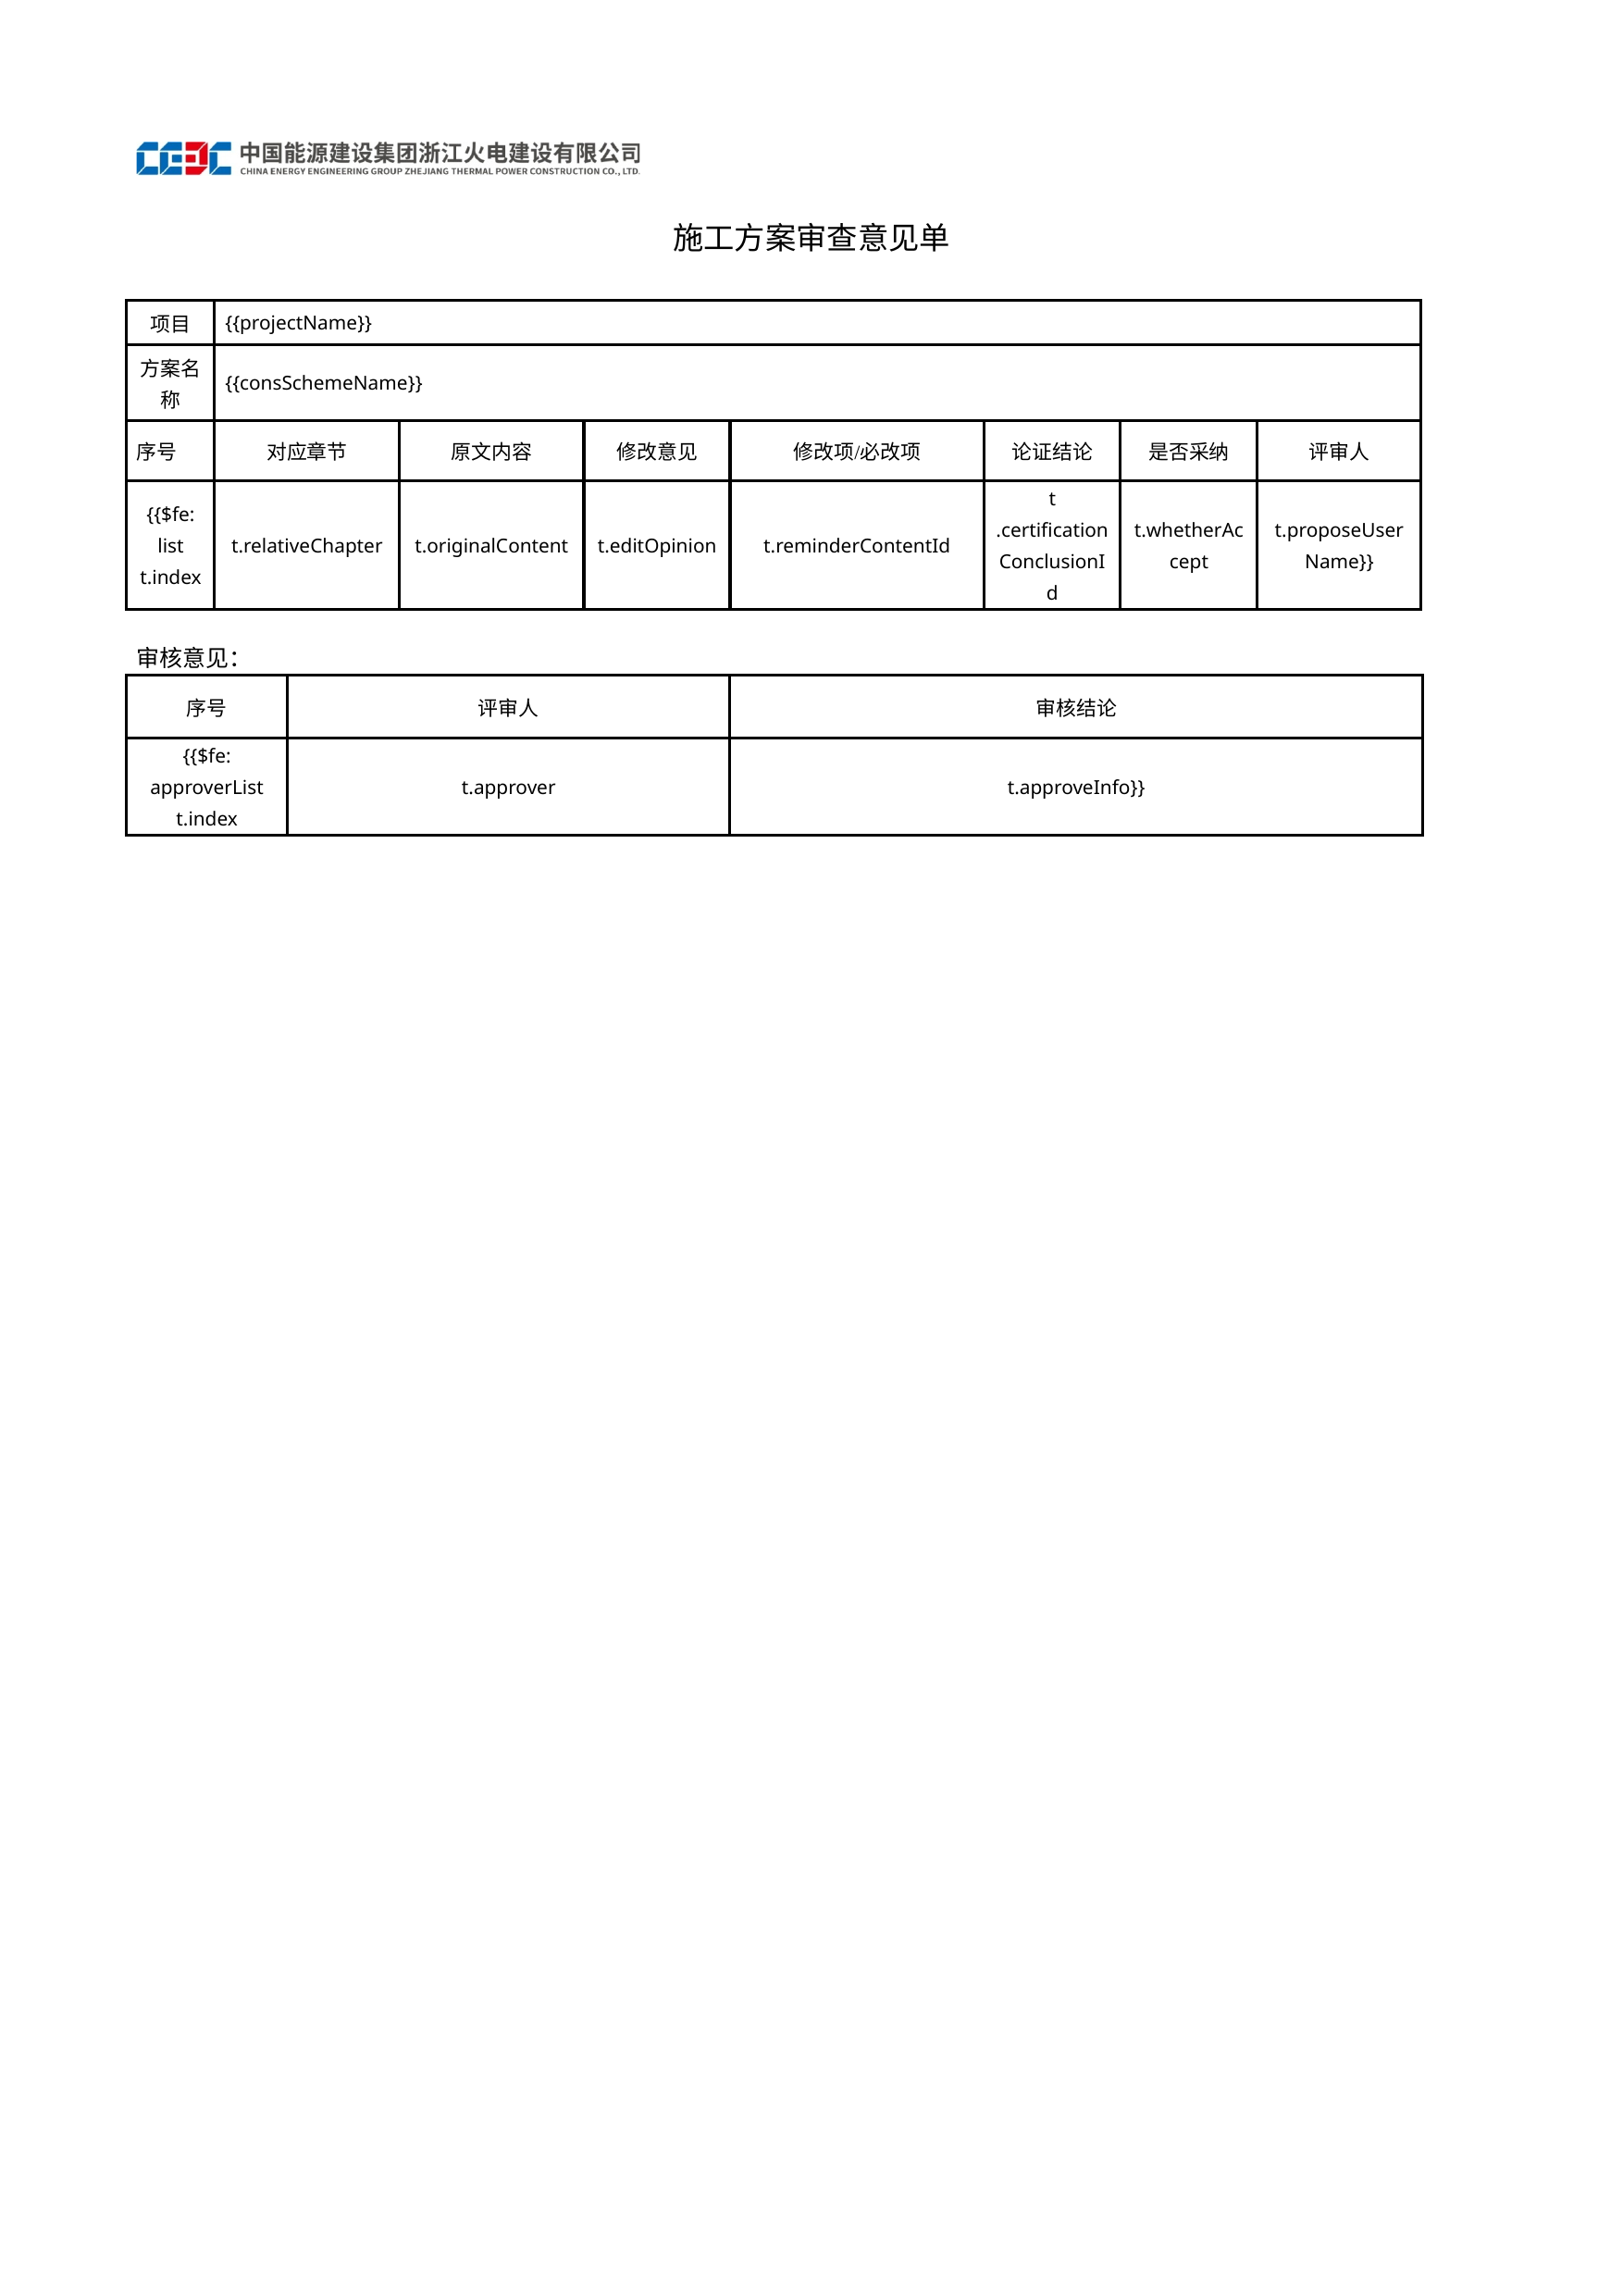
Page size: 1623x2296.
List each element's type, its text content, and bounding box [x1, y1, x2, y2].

table_cell t.proposeUserName}} [1258, 482, 1419, 608]
text 施工方案审查意见单 [137, 205, 1486, 267]
table_cell 修改项/必改项 [732, 422, 983, 479]
picture [136, 142, 640, 176]
table_cell t.editOpinion [586, 482, 728, 608]
table_cell t.relativeChapter [216, 482, 398, 608]
table_cell 方案名称 [128, 346, 213, 419]
table_cell {{$fe: approverList t.index [128, 739, 286, 834]
table_cell t.approveInfo}} [731, 739, 1421, 834]
table_cell 原文内容 [401, 422, 582, 479]
table_header {{projectName}} [216, 302, 1419, 343]
table_cell 是否采纳 [1121, 422, 1256, 479]
table_cell {{consSchemeName}} [216, 346, 1419, 419]
table_cell 修改意见 [586, 422, 728, 479]
table_cell t.whetherAccept [1121, 482, 1256, 608]
table_header 序号 [128, 676, 286, 737]
table_cell t.certificationConclusionId [985, 482, 1119, 608]
table_cell t.approver [289, 739, 728, 834]
table_cell t.reminderContentId [732, 482, 983, 608]
table_cell 序号 [128, 422, 213, 479]
table_header 审核结论 [731, 676, 1421, 737]
table_cell 论证结论 [985, 422, 1119, 479]
table_cell t.originalContent [401, 482, 582, 608]
table_header 评审人 [289, 676, 728, 737]
table_cell 评审人 [1258, 422, 1419, 479]
table_cell {{$fe: list t.index [128, 482, 213, 608]
table_header 项目 [128, 302, 213, 343]
table_cell 对应章节 [216, 422, 398, 479]
text 审核意见： [137, 642, 1486, 674]
